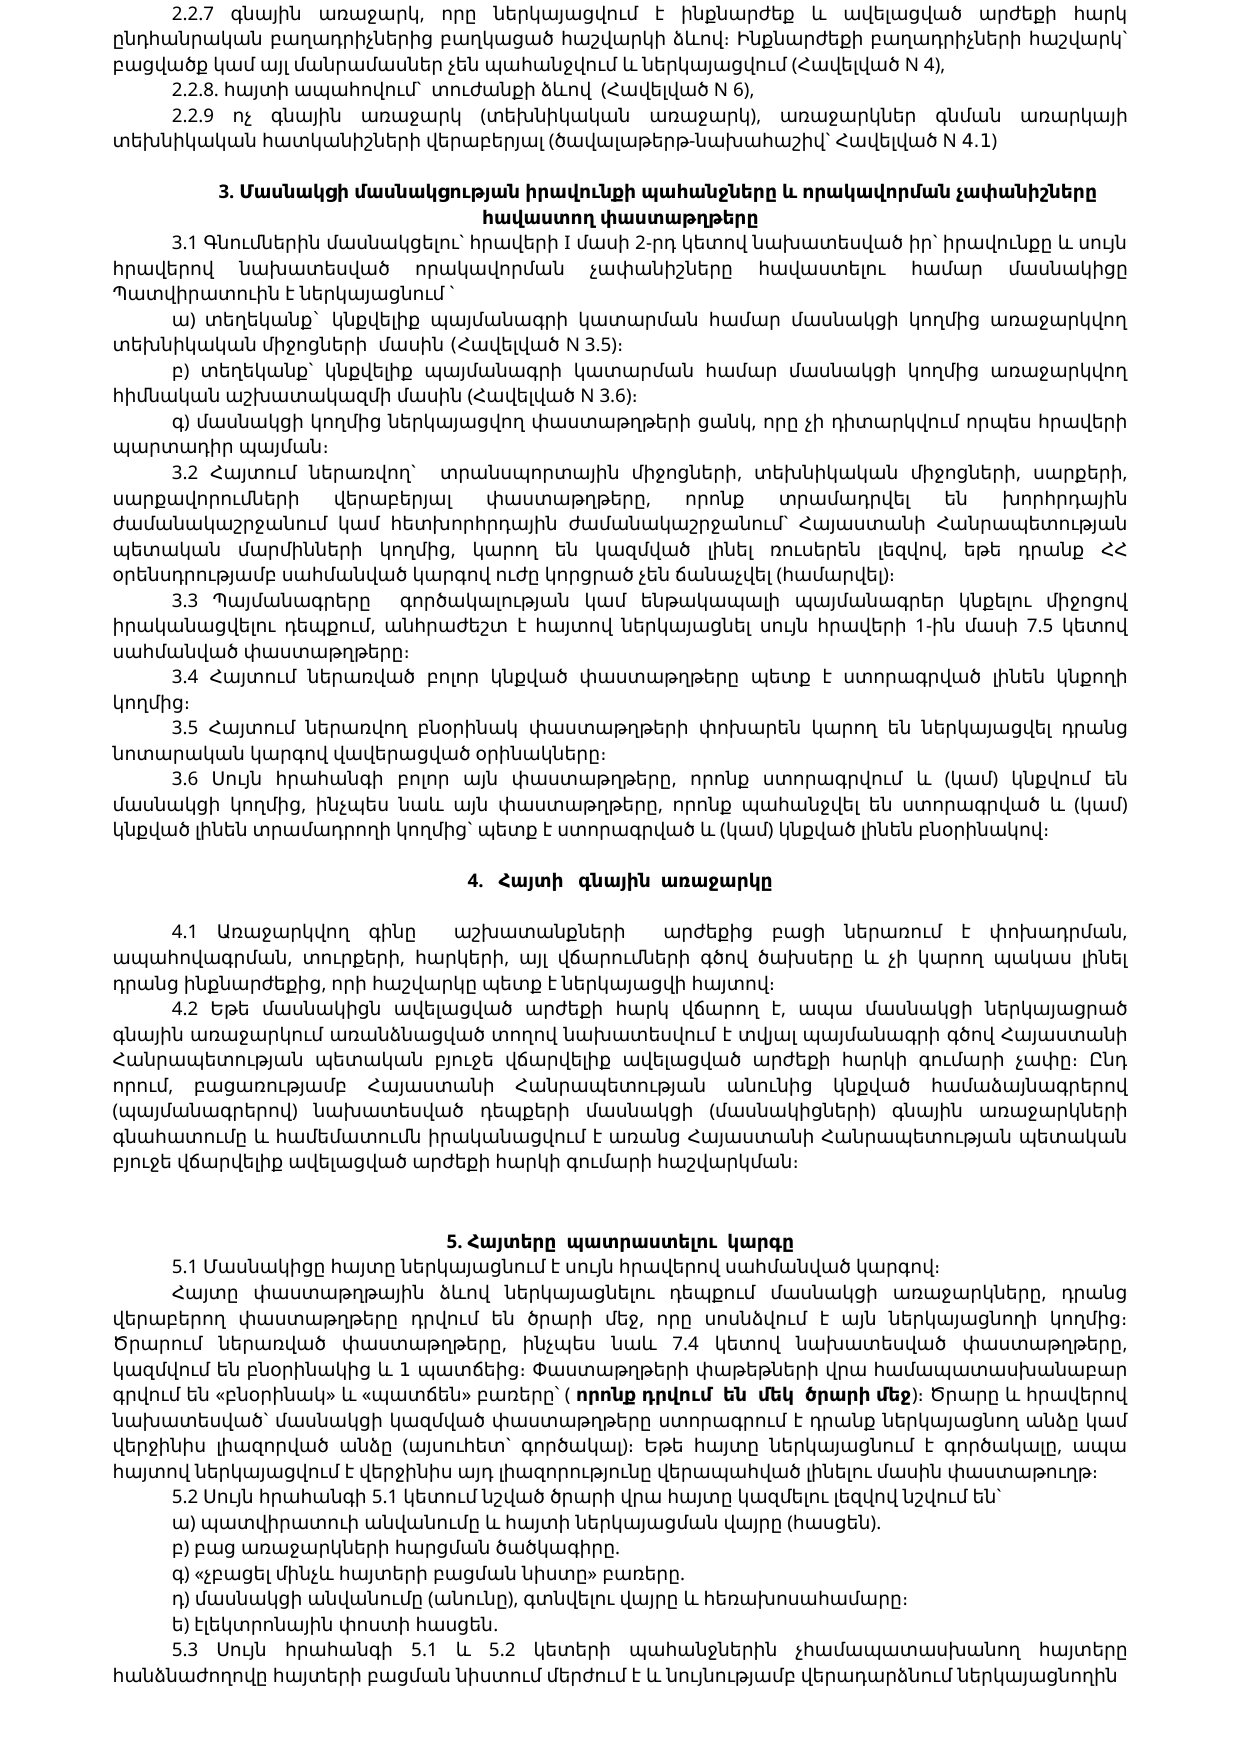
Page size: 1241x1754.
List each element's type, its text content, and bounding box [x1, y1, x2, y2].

text 2.2.7 գնային առաջարկ, որը ներկայացվում է ինքնարժեք և ավելացված արժեքի հարկ ընդհանրական բաղադրիչներից բաղկացած հաշվարկի ձևով։ Ինքնարժեքի բաղադրիչների հաշվարկ` բացվածք կամ այլ մանրամասներ չեն պահանջվում և ներկայացվում (Հավելված N 4), [112, 0, 1128, 77]
text 5.1 Մասնակիցը հայտը ներկայացնում է սույն հրավերով սահմանված կարգով։ [112, 1254, 1128, 1279]
text 5. Հայտերը պատրաստելու կարգը [112, 1228, 1128, 1254]
text բ) տեղեկանք` կնքվելիք պայմանագրի կատարման համար մասնակցի կողմից առաջարկվող հիմնական աշխատակազմի մասին (Հավելված N 3.6)։ [112, 357, 1128, 408]
text 3. Մասնակցի մասնակցության իրավունքի պահանջները և որակավորման չափանիշները հավաստող փաստաթղթերը [112, 179, 1128, 230]
text 3.6 Սույն հրահանգի բոլոր այն փաստաթղթերը, որոնք ստորագրվում և (կամ) կնքվում են մասնակցի կողմից, ինչպես նաև այն փաստաթղթերը, որոնք պահանջվել են ստորագրված և (կամ) կնքված լինեն տրամադրողի կողմից` պետք է ստորագրված և (կամ) կնքված լինեն բնօրինակով։ [112, 766, 1128, 842]
text 2.2.8. հայտի ապահովում` տուժանքի ձևով (Հավելված N 6), [112, 77, 1128, 102]
text 4.2 Եթե մասնակիցն ավելացված արժեքի հարկ վճարող է, ապա մասնակցի ներկայացրած գնային առաջարկում առանձնացված տողով նախատեսվում է տվյալ պայմանագրի գծով Հայաստանի Հանրապետության պետական բյուջե վճարվելիք ավելացված արժեքի հարկի գումարի չափը։ Ընդ որում, բացառությամբ Հայաստանի Հանրապետության անունից կնքված համաձայնագրերով (պայմանագրերով) նախատեսված դեպքերի մասնակցի (մասնակիցների) գնային առաջարկների գնահատումը և համեմատումն իրականացվում է առանց Հայաստանի Հանրապետության պետական բյուջե վճարվելիք ավելացված արժեքի հարկի գումարի հաշվարկման։ [112, 995, 1128, 1174]
text 3.4 Հայտում ներառված բոլոր կնքված փաստաթղթերը պետք է ստորագրված լինեն կնքողի կողմից։ [112, 663, 1128, 714]
text 3.3 Պայմանագրերը գործակալության կամ ենթակապալի պայմանագրեր կնքելու միջոցով իրականացվելու դեպքում, անհրաժեշտ է հայտով ներկայացնել սույն հրավերի 1-ին մասի 7.5 կետով սահմանված փաստաթղթերը։ [112, 587, 1128, 663]
text 3.5 Հայտում ներառվող բնօրինակ փաստաթղթերի փոխարեն կարող են ներկայացվել դրանց նոտարական կարգով վավերացված օրինակները։ [112, 714, 1128, 766]
text 5.2 Սույն հրահանգի 5.1 կետում նշված ծրարի վրա հայտը կազմելու լեզվով նշվում են` [112, 1483, 1128, 1509]
text բ) բաց առաջարկների հարցման ծածկագիրը. [112, 1534, 1128, 1560]
text 5.3 Սույն հրահանգի 5.1 և 5.2 կետերի պահանջներին չհամապատասխանող հայտերը հանձնաժողովը հայտերի բացման նիստում մերժում է և նույնությամբ վերադարձնում ներկայացնողին [112, 1637, 1128, 1688]
text ա) պատվիրատուի անվանումը և հայտի ներկայացման վայրը (հասցեն). [112, 1509, 1128, 1534]
text Հայտը փաստաթղթային ձևով ներկայացնելու դեպքում մասնակցի առաջարկները, դրանց վերաբերող փաստաթղթերը դրվում են ծրարի մեջ, որը սոսնձվում է այն ներկայացնողի կողմից։ Ծրարում ներառված փաստաթղթերը, ինչպես նաև 7.4 կետով նախատեսված փաստաթղթերը, կազմվում են բնօրինակից և 1 պատճեից։ Փաստաթղթերի փաթեթների վրա համապատասխանաբար գրվում են «բնօրինակ» և «պատճեն» բառերը՝ ( որոնք դրվում են մեկ ծրարի մեջ)։ Ծրարը և հրավերով նախատեսված` մասնակցի կազմված փաստաթղթերը ստորագրում է դրանք ներկայացնող անձը կամ վերջինիս լիազորված անձը (այսուհետ` գործակալ)։ Եթե հայտը ներկայացնում է գործակալը, ապա հայտով ներկայացվում է վերջինիս այդ լիազորությունը վերապահված լինելու մասին փաստաթուղթ։ [112, 1279, 1128, 1483]
text 3.2 Հայտում ներառվող` տրանսպորտային միջոցների, տեխնիկական միջոցների, սարքերի, սարքավորումների վերաբերյալ փաստաթղթերը, որոնք տրամադրվել են խորհրդային ժամանակաշրջանում կամ հետխորհրդային ժամանակաշրջանում` Հայաստանի Հանրապետության պետական մարմինների կողմից, կարող են կազմված լինել ռուսերեն լեզվով, եթե դրանք ՀՀ օրենսդրությամբ սահմանված կարգով ուժը կորցրած չեն ճանաչվել (համարվել)։ [112, 459, 1128, 587]
text ե) էլեկտրոնային փոստի հասցեն. [112, 1611, 1128, 1637]
text 3.1 Գնումներին մասնակցելու` հրավերի I մասի 2-րդ կետով նախատեսված իր` իրավունքը և սույն հրավերով նախատեսված որակավորման չափանիշները հավաստելու համար մասնակիցը Պատվիրատուին է ներկայացնում ` [112, 230, 1128, 306]
text ա) տեղեկանք` կնքվելիք պայմանագրի կատարման համար մասնակցի կողմից առաջարկվող տեխնիկական միջոցների մասին (Հավելված N 3.5)։ [112, 306, 1128, 357]
text դ) մասնակցի անվանումը (անունը), գտնվելու վայրը և հեռախոսահամարը։ [112, 1586, 1128, 1611]
text գ) մասնակցի կողմից ներկայացվող փաստաթղթերի ցանկ, որը չի դիտարկվում որպես հրավերի պարտադիր պայման։ [112, 408, 1128, 459]
text 4.1 Առաջարկվող գինը աշխատանքների արժեքից բացի ներառում է փոխադրման, ապահովագրման, տուրքերի, հարկերի, այլ վճարումների գծով ծախսերը և չի կարող պակաս լինել դրանց ինքնարժեքից, որի հաշվարկը պետք է ներկայացվի հայտով։ [112, 919, 1128, 995]
text 2.2.9 ոչ գնային առաջարկ (տեխնիկական առաջարկ), առաջարկներ գնման առարկայի տեխնիկական հատկանիշների վերաբերյալ (ծավալաթերթ-նախահաշիվ` Հավելված N 4.1) [112, 102, 1128, 153]
text գ) «չբացել մինչև հայտերի բացման նիստը» բառերը. [112, 1560, 1128, 1586]
text 4. Հայտի գնային առաջարկը [112, 868, 1128, 893]
